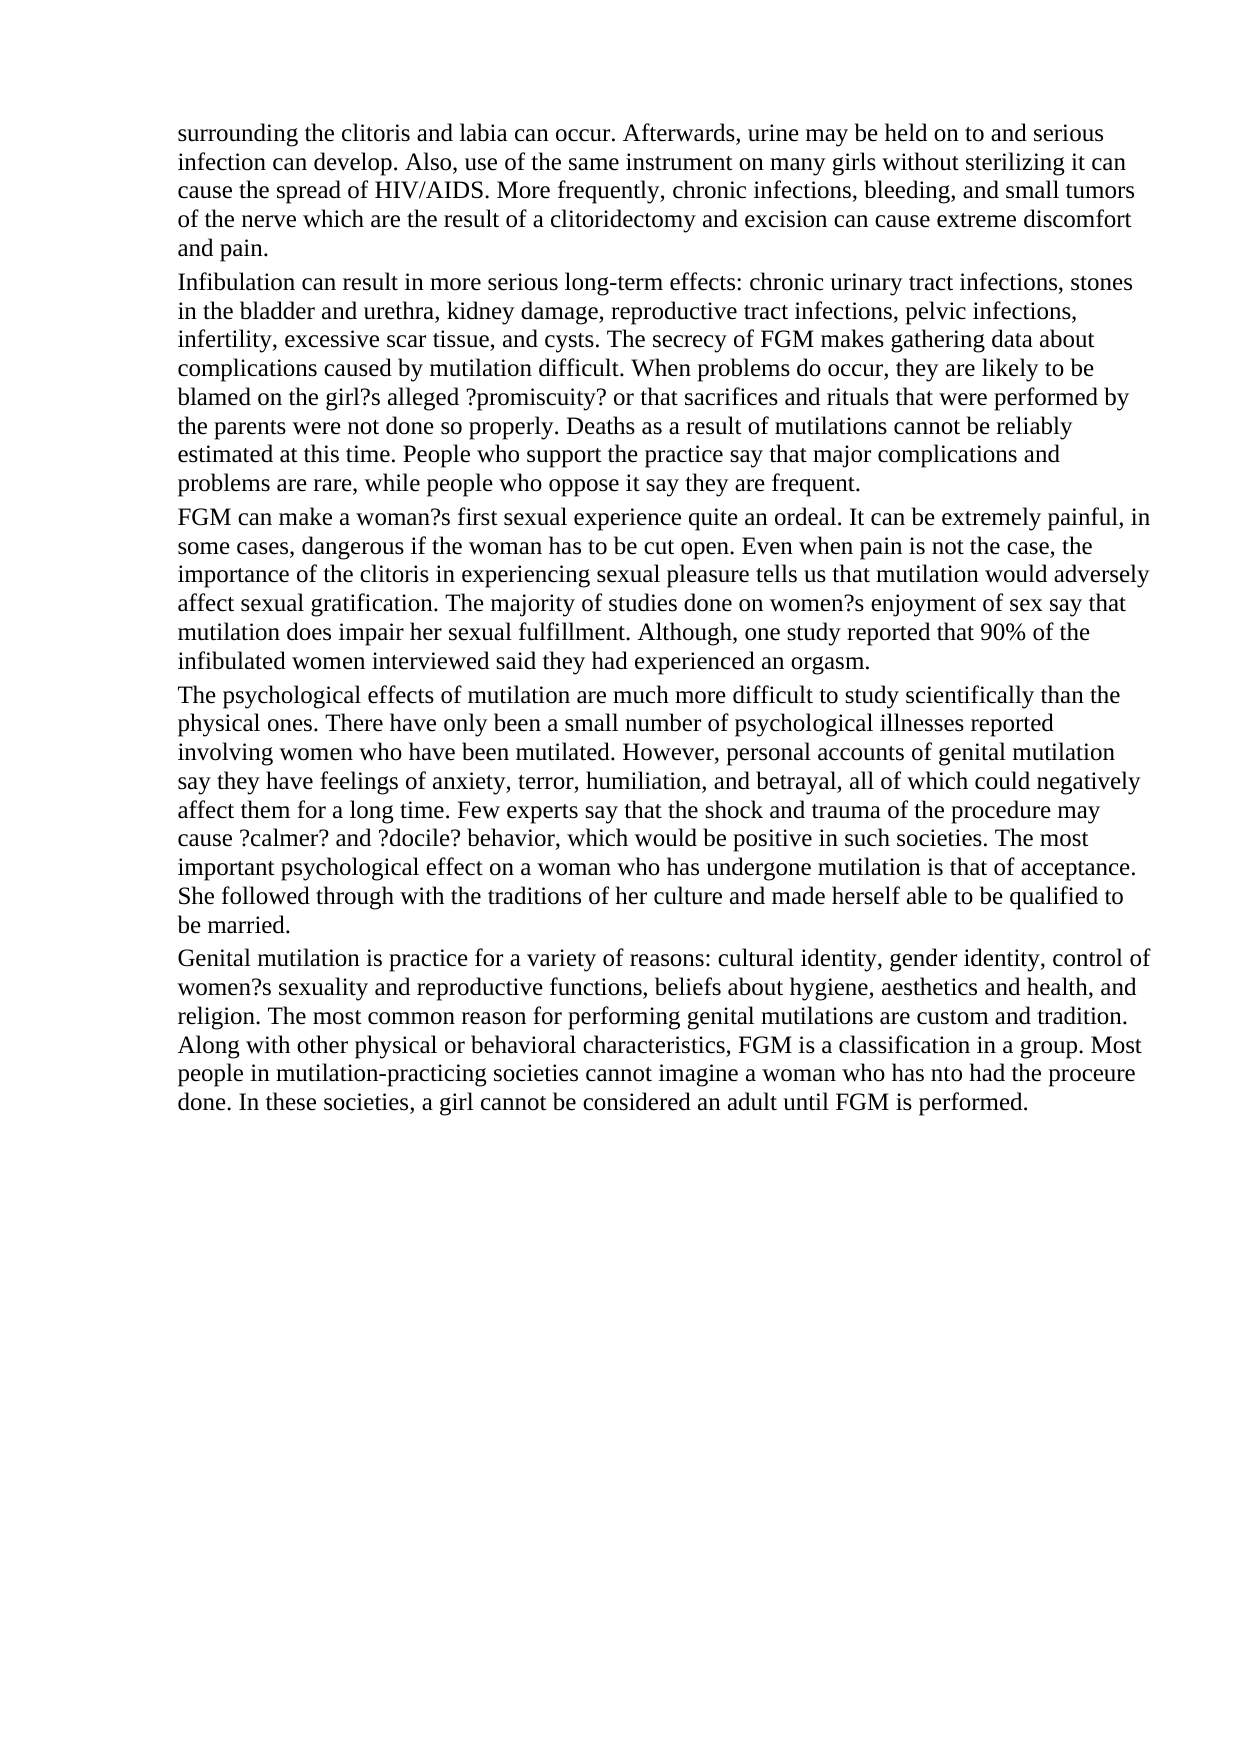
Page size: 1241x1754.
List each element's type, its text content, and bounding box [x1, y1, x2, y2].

text Infibulation can result in more serious long-term effects: chronic urinary tract infections, stones in the bladder and urethra, kidney damage, reproductive tract infections, pelvic infections, infertility, excessive scar tissue, and cysts. The secrecy of FGM makes gathering data about complications caused by mutilation difficult. When problems do occur, they are likely to be blamed on the girl?s alleged ?promiscuity? or that sacrifices and rituals that were performed by the parents were not done so properly. Deaths as a result of mutilations cannot be reliably estimated at this time. People who support the practice say that major complications and problems are rare, while people who oppose it say they are frequent. [177, 267, 1152, 497]
text The psychological effects of mutilation are much more difficult to study scientifically than the physical ones. There have only been a small number of psychological illnesses reported involving women who have been mutilated. However, personal accounts of genital mutilation say they have feelings of anxiety, terror, humiliation, and betrayal, all of which could negatively affect them for a long time. Few experts say that the shock and trauma of the procedure may cause ?calmer? and ?docile? behavior, which would be positive in such societies. The most important psychological effect on a woman who has undergone mutilation is that of acceptance. She followed through with the traditions of her culture and made herself able to be qualified to be married. [177, 680, 1152, 938]
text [177, 118, 1152, 262]
text Genital mutilation is practice for a variety of reasons: cultural identity, gender identity, control of women?s sexuality and reproductive functions, beliefs about hygiene, aesthetics and health, and religion. The most common reason for performing genital mutilations are custom and tradition. Along with other physical or behavioral characteristics, FGM is a classification in a group. Most people in mutilation-practicing societies cannot imagine a woman who has nto had the proceure done. In these societies, a girl cannot be considered an adult until FGM is performed. [177, 943, 1152, 1116]
text FGM can make a woman?s first sexual experience quite an ordeal. It can be extremely painful, in some cases, dangerous if the woman has to be cut open. Even when pain is not the case, the importance of the clitoris in experiencing sexual pleasure tells us that mutilation would adversely affect sexual gratification. The majority of studies done on women?s enjoyment of sex say that mutilation does impair her sexual fulfillment. Although, one study reported that 90% of the infibulated women interviewed said they had experienced an orgasm. [177, 502, 1152, 674]
